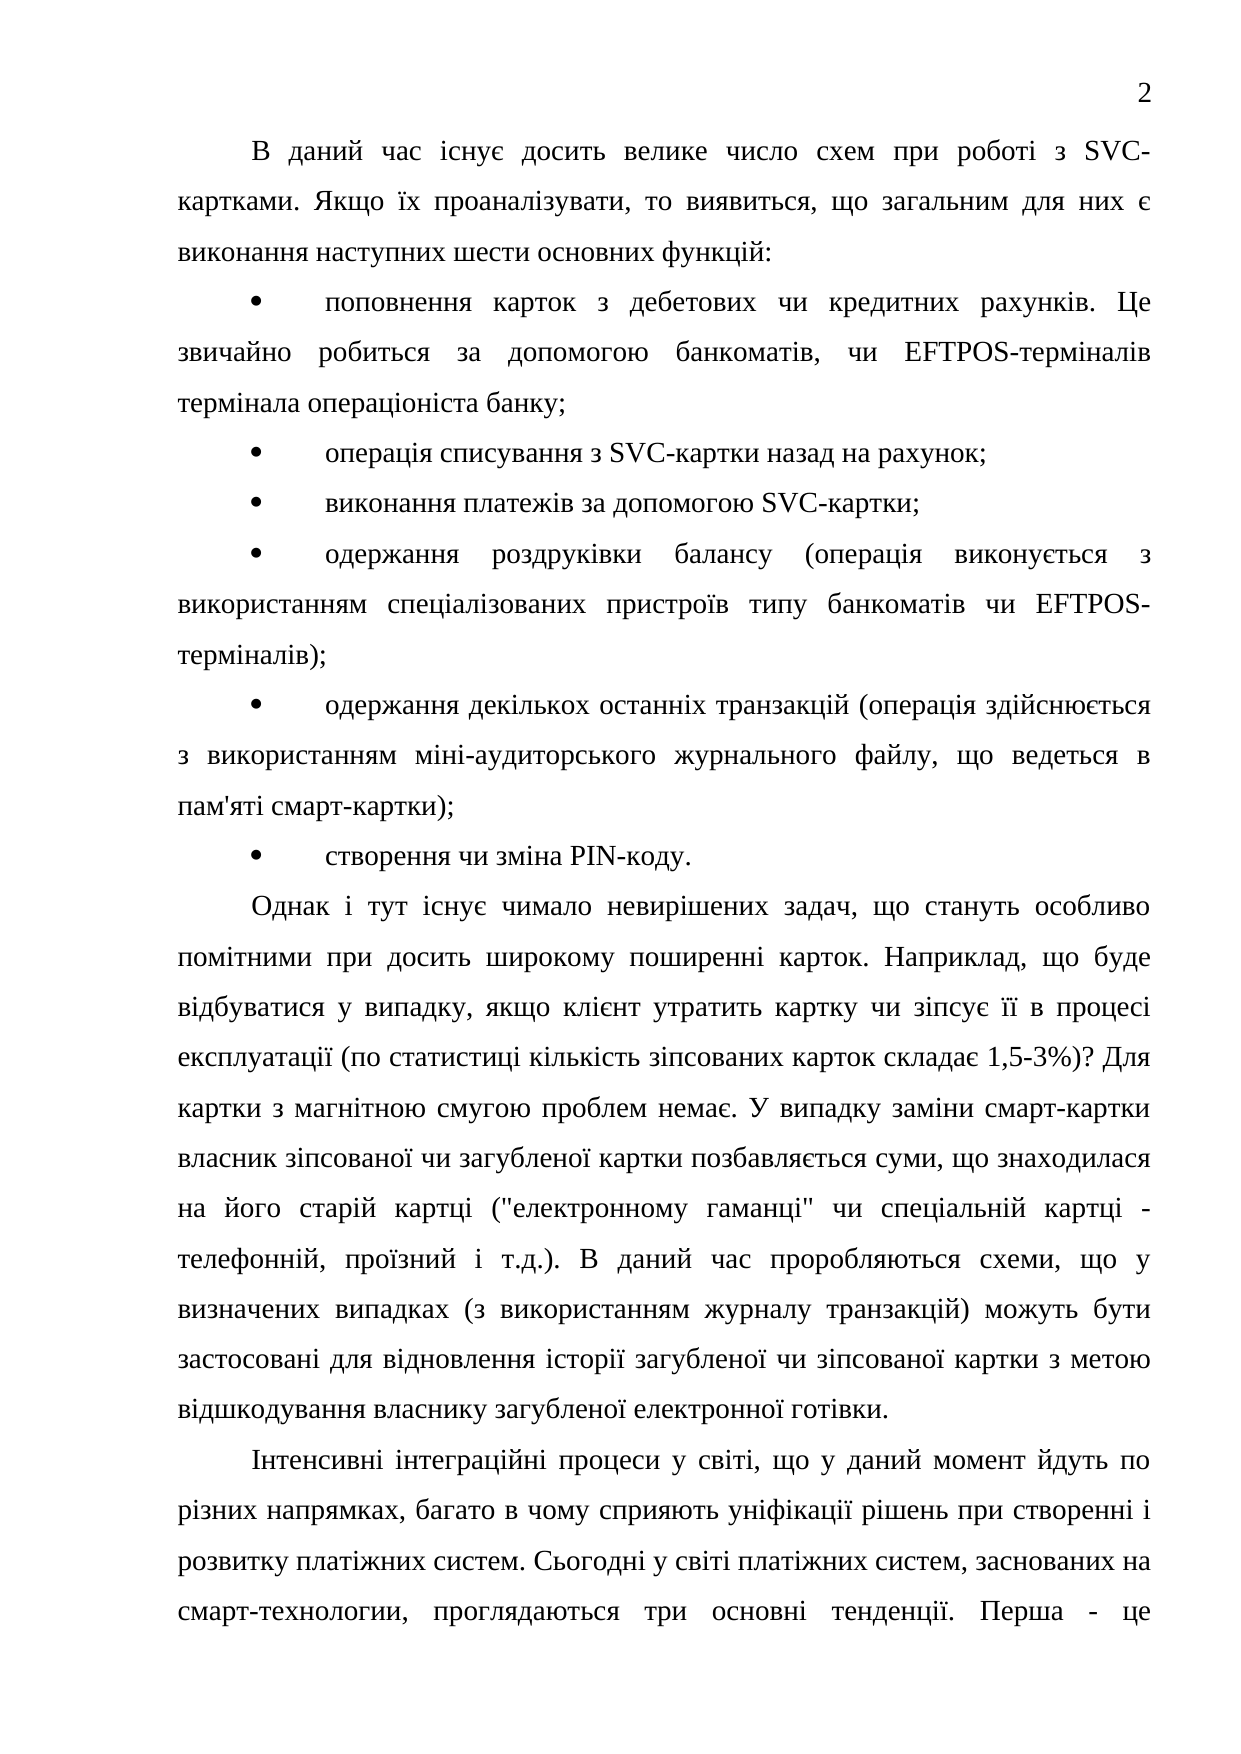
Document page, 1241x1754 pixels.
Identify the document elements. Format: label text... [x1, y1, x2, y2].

list одержання роздруківки балансу (операція виконується з використанням спеціалізованих пристроїв типу банкоматів чи EFTPOS-терміналів); [177, 536, 1152, 670]
text Однак і тут існує чимало невирішених задач, що стануть особливо помітними при досить широкому поширенні карток. Наприклад, що буде відбуватися у випадку, якщо клієнт утратить картку чи зіпсує її в процесі експлуатації (по статистиці кількість зіпсованих карток складає 1,5-3%)? Для картки з магнітною смугою проблем немає. У випадку заміни смарт-картки власник зіпсованої чи загубленої картки позбавляється суми, що знаходилася на його старій картці ("електронному гаманці" чи спеціальній картці - телефонній, проїзний і т.д.). В даний час проробляються схеми, що у визначених випадках (з використанням журналу транзакцій) можуть бути застосовані для відновлення історії загубленої чи зіпсованої картки з метою відшкодування власнику загубленої електронної готівки. [177, 888, 1152, 1425]
text В даний час існує досить велике число схем при роботі з SVC-картками. Якщо їх проаналізувати, то виявиться, що загальним для них є виконання наступних шести основних функцій: [177, 133, 1152, 267]
list одержання декількох останніх транзакцій (операція здійснюється з використанням міні-аудиторського журнального файлу, що ведеться в пам'яті смарт-картки); [177, 687, 1152, 821]
list створення чи зміна PIN-коду. [177, 838, 1152, 872]
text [177, 1442, 1152, 1626]
list операція списування з SVC-картки назад на рахунок; [177, 435, 1152, 469]
list виконання платежів за допомогою SVC-картки; [177, 486, 1152, 519]
list поповнення карток з дебетових чи кредитних рахунків. Це звичайно робиться за допомогою банкоматів, чи EFTPOS-терміналів термінала операціоніста банку; [177, 284, 1152, 418]
